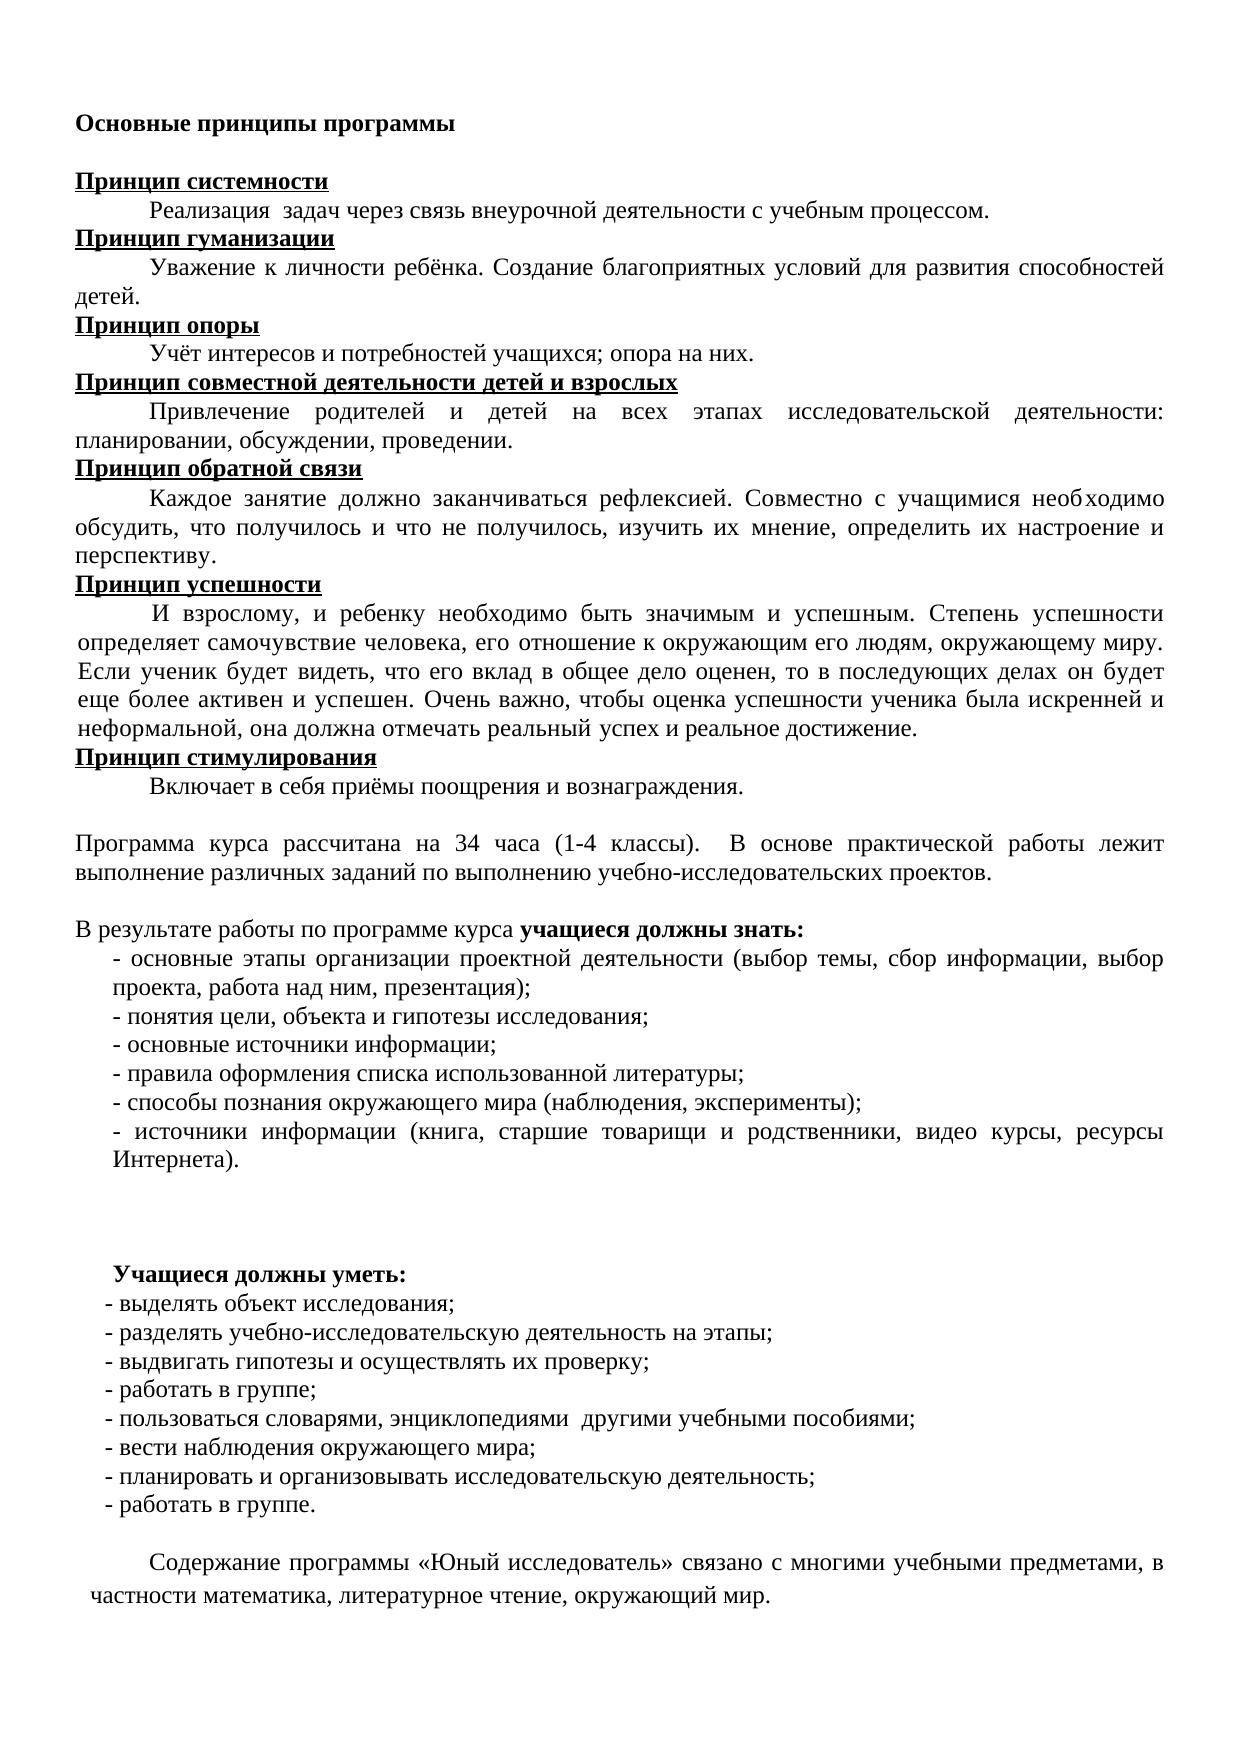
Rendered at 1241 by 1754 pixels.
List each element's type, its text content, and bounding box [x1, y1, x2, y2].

text - основные источники информации; [112, 1029, 1165, 1058]
text - источники информации (книга, старшие товарищи и родственники, видео курсы, ресурсы Интернета). [112, 1116, 1165, 1173]
text - выделять объект исследования; [104, 1288, 1165, 1317]
list Содержание программы «Юный исследователь» связано с многими учебными предметами, в частности математика, литературное чтение, окружающий мир. [90, 1547, 1165, 1609]
text Каждое занятие должно заканчиваться рефлексией. Совместно с учащимися необходимо обсудить, что получилось и что не получилось, изучить их мнение, определить их настроение и перспективу. [75, 483, 1165, 569]
text - выдвигать гипотезы и осуществлять их проверку; [104, 1346, 1165, 1374]
text - работать в группе. [104, 1489, 1165, 1518]
text Принцип гуманизации [75, 223, 1165, 252]
text - вести наблюдения окружающего мира; [104, 1432, 1165, 1461]
text Программа курса рассчитана на 34 часа (1-4 классы). В основе практической работы лежит выполнение различных заданий по выполнению учебно-исследовательских проектов. [75, 828, 1165, 886]
text Принцип опоры [75, 310, 1165, 338]
text В результате работы по программе курса учащиеся должны знать: [75, 914, 1165, 943]
text Основные принципы программы [75, 108, 1165, 137]
text Принцип обратной связи [75, 453, 1165, 482]
text Принцип совместной деятельности детей и взрослых [75, 367, 1165, 396]
text Принцип системности [75, 166, 1165, 195]
text И взрослому, и ребенку необходимо быть значимым и успешным. Степень успешности определяет самочувствие человека, его отношение к окружающим его людям, окружающему миру. Если ученик будет видеть, что его вклад в общее дело оценен, то в последующих делах он будет еще более активен и успешен. Очень важно, чтобы оценка успешности ученика была искренней и неформальной, она должна отмечать реальный успех и реальное достижение. [77, 598, 1164, 742]
text Принцип успешности [75, 569, 1165, 598]
text - пользоваться словарями, энциклопедиями другими учебными пособиями; [104, 1403, 1165, 1432]
text - понятия цели, объекта и гипотезы исследования; [112, 1001, 1165, 1029]
text Привлечение родителей и детей на всех этапах исследовательской деятельности: планировании, обсуждении, проведении. [75, 396, 1165, 453]
text Реализация задач через связь внеурочной деятельности с учебным процессом. [75, 195, 1165, 223]
text Уважение к личности ребёнка. Создание благоприятных условий для развития способностей детей. [75, 252, 1165, 310]
text Принцип стимулирования [75, 742, 1165, 771]
text - способы познания окружающего мира (наблюдения, эксперименты); [112, 1087, 1165, 1116]
text - основные этапы организации проектной деятельности (выбор темы, сбор информации, выбор проекта, работа над ним, презентация); [112, 943, 1165, 1001]
text - планировать и организовывать исследовательскую деятельность; [104, 1461, 1165, 1489]
text - правила оформления списка использованной литературы; [112, 1058, 1165, 1087]
text - работать в группе; [104, 1374, 1165, 1403]
text Включает в себя приёмы поощрения и вознаграждения. [75, 771, 1165, 799]
text - разделять учебно-исследовательскую деятельность на этапы; [104, 1317, 1165, 1346]
text Учащиеся должны уметь: [112, 1259, 1165, 1288]
text Учёт интересов и потребностей учащихся; опора на них. [75, 338, 1165, 367]
